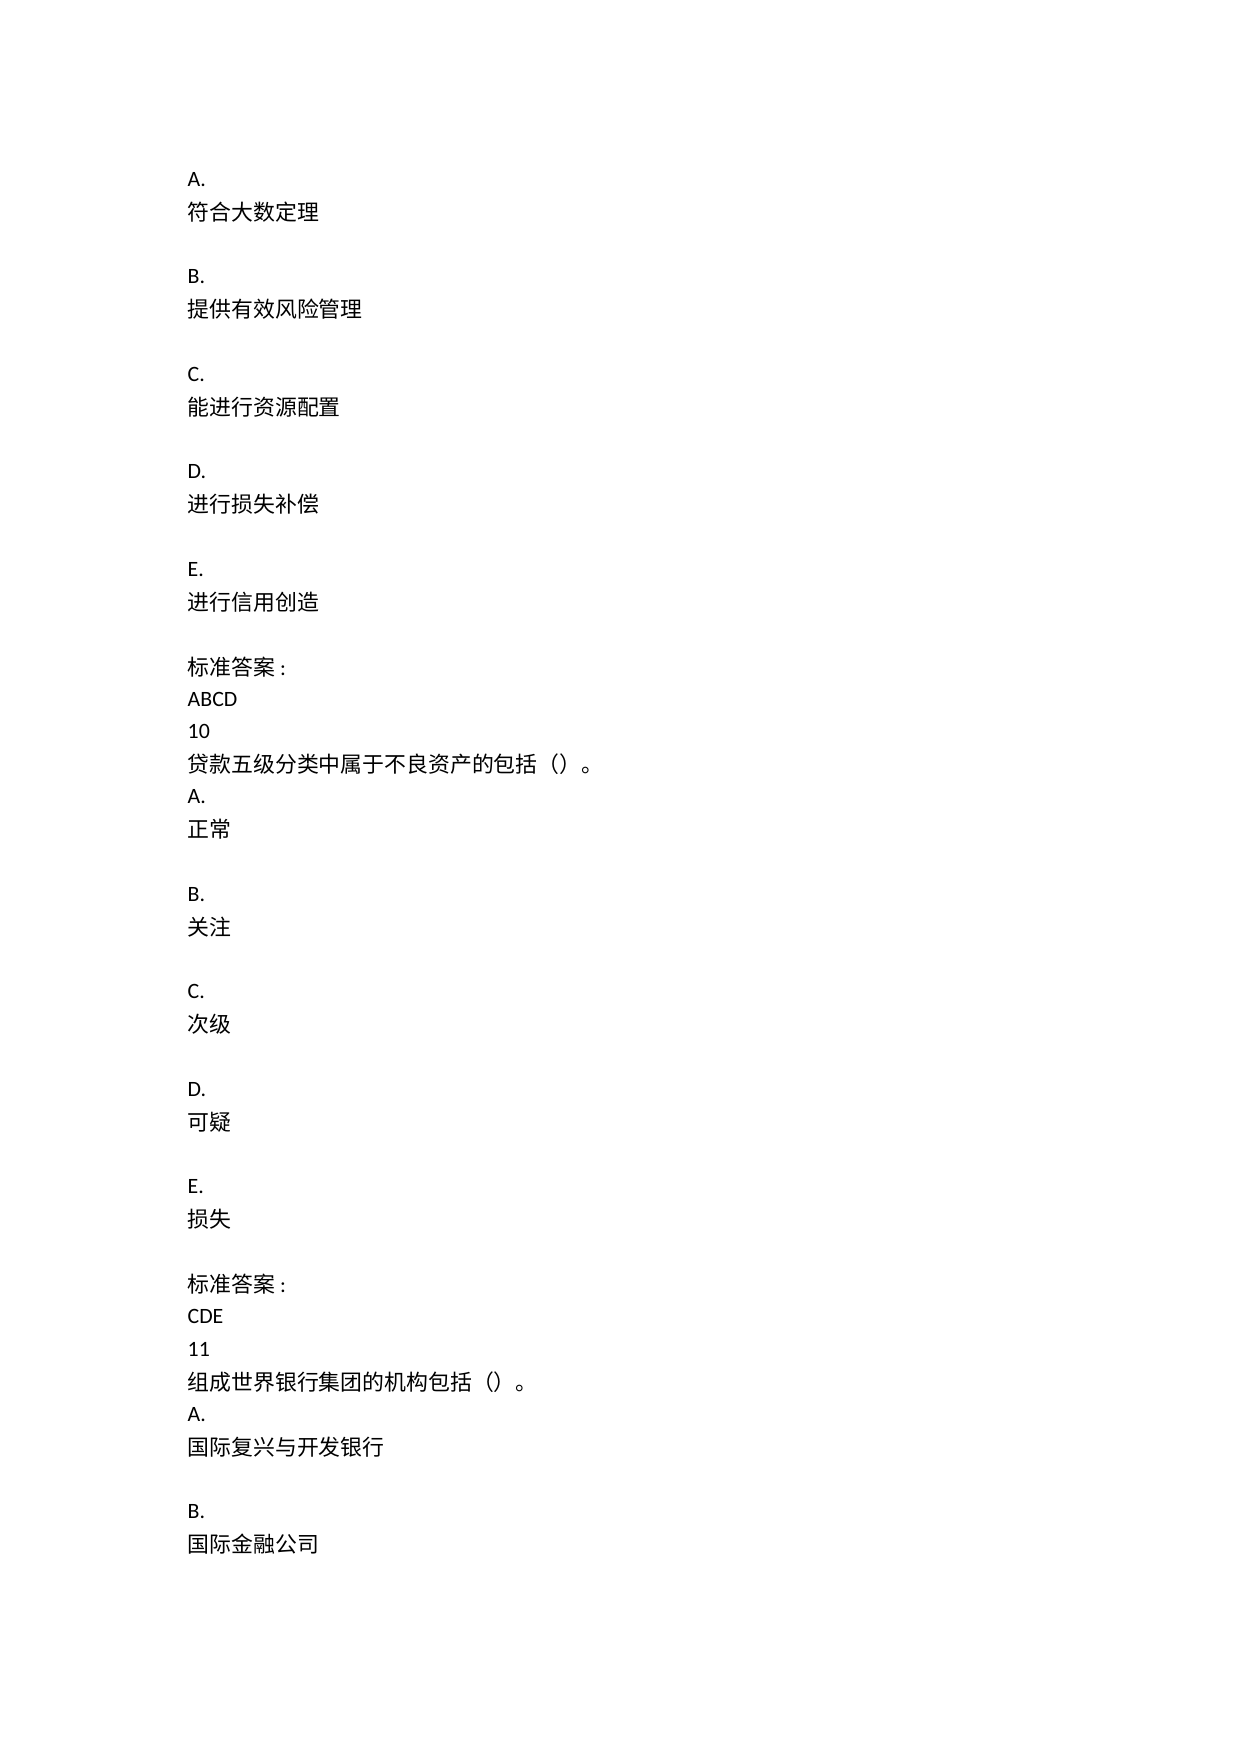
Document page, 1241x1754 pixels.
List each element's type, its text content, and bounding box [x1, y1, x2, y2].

text C. [187, 974, 1053, 1007]
text 10 [187, 714, 1053, 747]
text 国际复兴与开发银行 [187, 1429, 1053, 1462]
text 国际金融公司 [187, 1527, 1053, 1559]
text 标准答案 : [187, 649, 1053, 682]
text 关注 [187, 909, 1053, 942]
text B. [187, 877, 1053, 909]
text D. [187, 1072, 1053, 1104]
text 次级 [187, 1007, 1053, 1039]
text A. [187, 1397, 1053, 1429]
text B. [187, 1494, 1053, 1527]
text 组成世界银行集团的机构包括（）。 [187, 1364, 1053, 1397]
text ABCD [187, 682, 1053, 714]
text C. [187, 357, 1053, 389]
text A. [187, 779, 1053, 812]
text 符合大数定理 [187, 194, 1053, 227]
text B. [187, 259, 1053, 292]
text 进行信用创造 [187, 584, 1053, 617]
text CDE [187, 1299, 1053, 1332]
text 11 [187, 1332, 1053, 1364]
text 损失 [187, 1202, 1053, 1234]
text 进行损失补偿 [187, 487, 1053, 519]
text 贷款五级分类中属于不良资产的包括（）。 [187, 747, 1053, 779]
text 正常 [187, 812, 1053, 844]
text E. [187, 552, 1053, 584]
text 标准答案 : [187, 1267, 1053, 1299]
text 可疑 [187, 1104, 1053, 1137]
text 提供有效风险管理 [187, 292, 1053, 324]
text A. [187, 162, 1053, 194]
text E. [187, 1169, 1053, 1202]
text D. [187, 454, 1053, 487]
text 能进行资源配置 [187, 389, 1053, 422]
